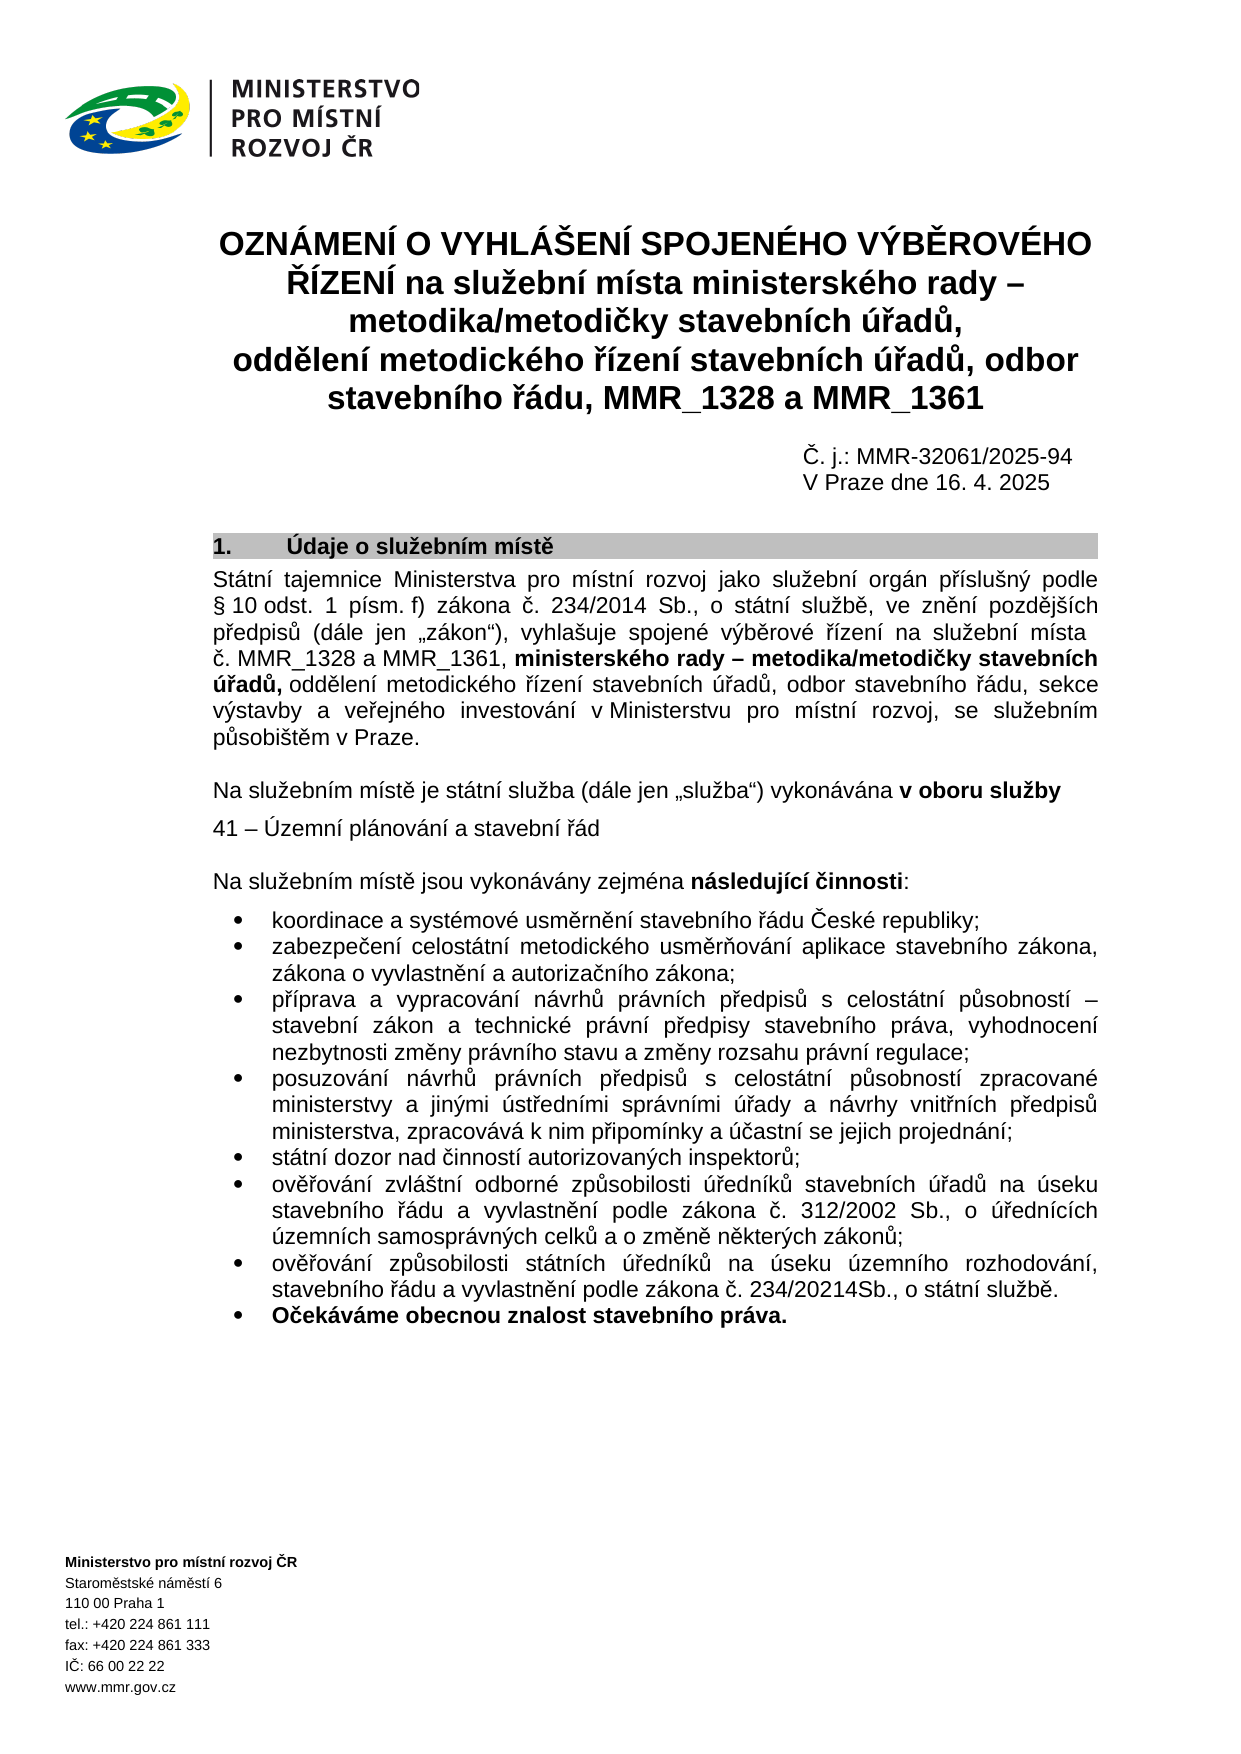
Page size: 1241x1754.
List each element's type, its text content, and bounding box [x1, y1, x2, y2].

text OZNÁMENÍ O VYHLÁŠENÍ SPOJENÉHO VÝBĚROVÉHO ŘÍZENÍ na služební místa ministerského rady – metodika/metodičky stavebních úřadů, oddělení metodického řízení stavebních úřadů, odbor stavebního řádu, MMR_1328 a MMR_1361 [213, 224, 1098, 417]
text Státní tajemnice Ministerstva pro místní rozvoj jako služební orgán příslušný podle § 10 odst. 1 písm. f) zákona č. 234/2014 Sb., o státní službě, ve znění pozdějších předpisů (dále jen „zákon“), vyhlašuje spojené výběrové řízení na služební místa č. MMR_1328 a MMR_1361, ministerského rady – metodika/metodičky stavebních úřadů, oddělení metodického řízení stavebních úřadů, odbor stavebního řádu, sekce výstavby a veřejného investování v Ministerstvu pro místní rozvoj, se služebním působištěm v Praze. [213, 566, 1098, 750]
list Očekáváme obecnou znalost stavebního práva. [234, 1302, 1098, 1329]
text Na služebním místě je státní služba (dále jen „služba“) vykonávána v oboru služby [213, 777, 1098, 803]
list koordinace a systémové usměrnění stavebního řádu České republiky; [234, 907, 1098, 933]
text V Praze dne 16. 4. 2025 [729, 469, 1098, 496]
text Č. j.: MMR-32061/2025-94 [729, 443, 1098, 469]
list ověřování způsobilosti státních úředníků na úseku územního rozhodování, stavebního řádu a vyvlastnění podle zákona č. 234/20214Sb., o státní službě. [234, 1249, 1098, 1302]
list státní dozor nad činností autorizovaných inspektorů; [234, 1144, 1098, 1171]
subtitle 1. Údaje o služebním místě [213, 533, 1098, 559]
list ověřování zvláštní odborné způsobilosti úředníků stavebních úřadů na úseku stavebního řádu a vyvlastnění podle zákona č. 312/2002 Sb., o úřednících územních samosprávných celků a o změně některých zákonů; [234, 1171, 1098, 1249]
list příprava a vypracování návrhů právních předpisů s celostátní působností – stavební zákon a technické právní předpisy stavebního práva, vyhodnocení nezbytnosti změny právního stavu a změny rozsahu právní regulace; [234, 986, 1098, 1065]
text 41 – Územní plánování a stavební řád [213, 815, 1098, 842]
list posuzování návrhů právních předpisů s celostátní působností zpracované ministerstvy a jinými ústředními správními úřady a návrhy vnitřních předpisů ministerstva, zpracovává k nim připomínky a účastní se jejich projednání; [234, 1065, 1098, 1144]
text Na služebním místě jsou vykonávány zejména následující činnosti: [213, 868, 1098, 894]
list zabezpečení celostátní metodického usměrňování aplikace stavebního zákona, zákona o vyvlastnění a autorizačního zákona; [234, 933, 1098, 986]
picture [65, 79, 420, 157]
